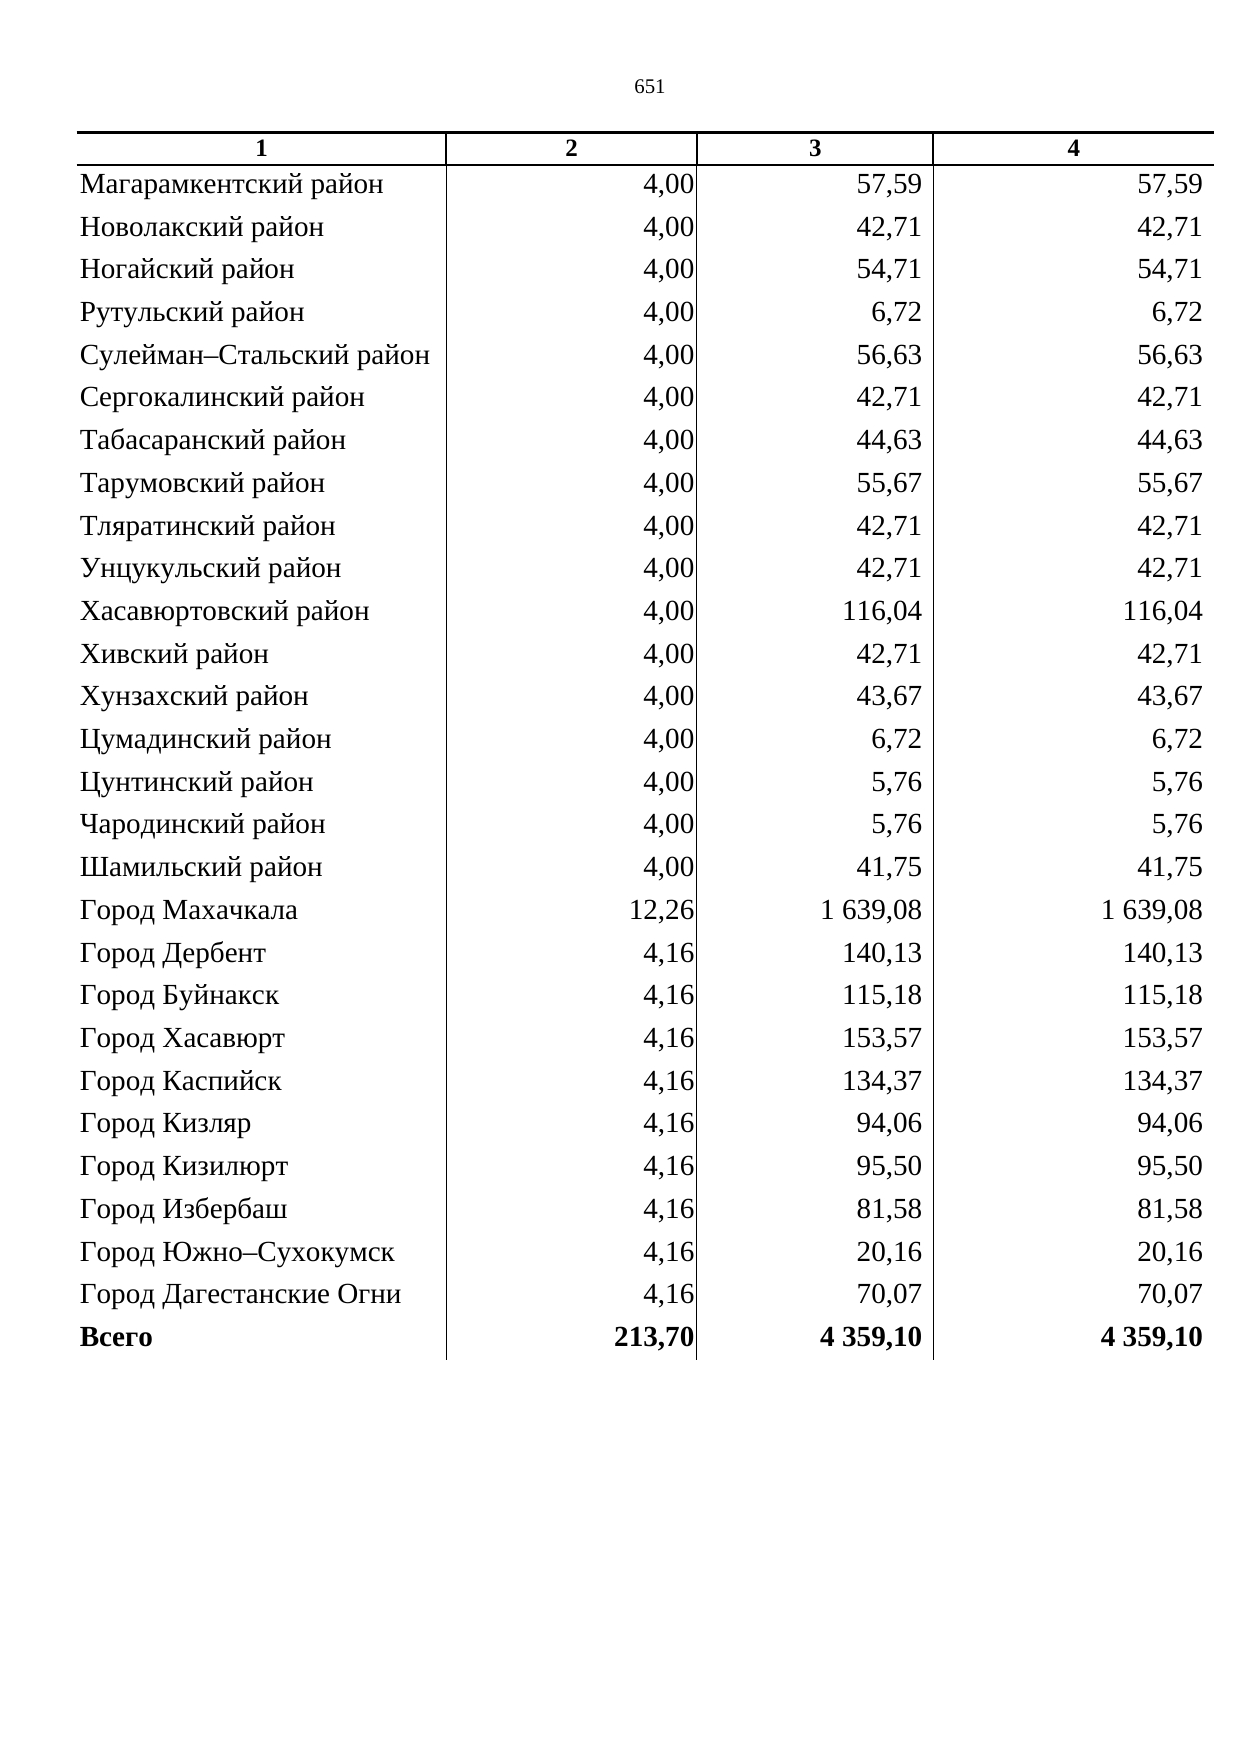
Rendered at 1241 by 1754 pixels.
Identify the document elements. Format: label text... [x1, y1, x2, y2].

table_cell Хунзахский район [77, 677, 446, 719]
table_cell 95,50 [934, 1147, 1214, 1189]
table_cell 42,71 [697, 506, 933, 549]
table_cell Город Избербаш [77, 1189, 446, 1232]
table_cell 43,67 [697, 677, 933, 719]
table_cell 134,37 [934, 1061, 1214, 1104]
table_header 3 [698, 134, 932, 164]
table_cell 54,71 [697, 250, 933, 292]
table_cell 4,16 [447, 1189, 696, 1232]
table_cell 153,57 [697, 1019, 933, 1061]
table_cell Город Каспийск [77, 1061, 446, 1104]
table_cell 4,16 [447, 1232, 696, 1275]
table_cell 4,16 [447, 1104, 696, 1147]
table_cell 4,00 [447, 335, 696, 378]
table_cell Сергокалинский район [77, 378, 446, 421]
table_cell 4,16 [447, 933, 696, 976]
table_cell 81,58 [697, 1189, 933, 1232]
table_cell 6,72 [697, 293, 933, 335]
table_cell 42,71 [697, 549, 933, 591]
table_cell 55,67 [934, 463, 1214, 506]
table_cell 140,13 [697, 933, 933, 976]
table_cell 4,00 [447, 677, 696, 719]
table_cell 54,71 [934, 250, 1214, 292]
table_cell 20,16 [697, 1232, 933, 1275]
table_cell Шамильский район [77, 848, 446, 890]
table_cell Цунтинский район [77, 762, 446, 805]
table_cell 44,63 [934, 421, 1214, 463]
table_cell Хивский район [77, 634, 446, 677]
table_cell 4,00 [447, 805, 696, 848]
table_cell Город Махачкала [77, 890, 446, 933]
table_cell 4,00 [447, 506, 696, 549]
table_cell 4 359,10 [697, 1318, 933, 1360]
table_cell 4,00 [447, 166, 696, 207]
table_cell Ногайский район [77, 250, 446, 292]
table_cell 81,58 [934, 1189, 1214, 1232]
table_cell Хасавюртовский район [77, 591, 446, 634]
table_cell 5,76 [697, 805, 933, 848]
table_cell 42,71 [934, 634, 1214, 677]
table_cell 4,16 [447, 1275, 696, 1317]
table_cell 134,37 [697, 1061, 933, 1104]
table_header 1 [77, 134, 445, 164]
table_cell 95,50 [697, 1147, 933, 1189]
table_cell 1 639,08 [934, 890, 1214, 933]
table_cell 116,04 [697, 591, 933, 634]
table_cell 4,00 [447, 250, 696, 292]
table_cell 115,18 [934, 976, 1214, 1018]
table_cell 4,00 [447, 293, 696, 335]
table_cell Унцукульский район [77, 549, 446, 591]
table_cell 140,13 [934, 933, 1214, 976]
table_cell 42,71 [697, 634, 933, 677]
table_cell Рутульский район [77, 293, 446, 335]
table_cell Табасаранский район [77, 421, 446, 463]
table_cell 70,07 [934, 1275, 1214, 1317]
table_cell 4,16 [447, 1147, 696, 1189]
table_cell Тляратинский район [77, 506, 446, 549]
table_cell Новолакский район [77, 207, 446, 250]
table_cell 6,72 [934, 293, 1214, 335]
table_cell Город Кизилюрт [77, 1147, 446, 1189]
table_cell Магарамкентский район [77, 166, 446, 207]
table_cell 12,26 [447, 890, 696, 933]
table_cell Сулейман–Стальский район [77, 335, 446, 378]
table_cell Цумадинский район [77, 720, 446, 762]
table_cell 4,16 [447, 976, 696, 1018]
table_cell Город Южно–Сухокумск [77, 1232, 446, 1275]
table_header 4 [934, 134, 1214, 164]
table_cell 5,76 [697, 762, 933, 805]
table_cell Город Дербент [77, 933, 446, 976]
table_cell 4,00 [447, 378, 696, 421]
table_cell 6,72 [934, 720, 1214, 762]
table_cell 42,71 [697, 207, 933, 250]
table_cell 57,59 [934, 166, 1214, 207]
table_cell 4,00 [447, 549, 696, 591]
table_cell Город Кизляр [77, 1104, 446, 1147]
table_cell Город Хасавюрт [77, 1019, 446, 1061]
table_cell 20,16 [934, 1232, 1214, 1275]
table_cell 42,71 [934, 207, 1214, 250]
table_cell 70,07 [697, 1275, 933, 1317]
table_cell 57,59 [697, 166, 933, 207]
table_cell 55,67 [697, 463, 933, 506]
table_cell 41,75 [697, 848, 933, 890]
table_cell 94,06 [697, 1104, 933, 1147]
table_cell 1 639,08 [697, 890, 933, 933]
table_cell 42,71 [934, 549, 1214, 591]
table_cell 4 359,10 [934, 1318, 1214, 1360]
table_cell 4,16 [447, 1019, 696, 1061]
table_cell Чародинский район [77, 805, 446, 848]
table_cell 43,67 [934, 677, 1214, 719]
table_cell 116,04 [934, 591, 1214, 634]
table_cell Тарумовский район [77, 463, 446, 506]
table_cell 4,00 [447, 720, 696, 762]
table_cell 41,75 [934, 848, 1214, 890]
table_cell 6,72 [697, 720, 933, 762]
table_cell Всего [77, 1318, 446, 1360]
table_cell 4,00 [447, 463, 696, 506]
table_cell 42,71 [934, 506, 1214, 549]
table_cell 4,00 [447, 634, 696, 677]
table_cell Город Дагестанские Огни [77, 1275, 446, 1317]
table_cell 44,63 [697, 421, 933, 463]
table_cell 115,18 [697, 976, 933, 1018]
table_header 2 [447, 134, 696, 164]
table_cell 4,00 [447, 207, 696, 250]
table_cell 56,63 [697, 335, 933, 378]
table_cell Город Буйнакск [77, 976, 446, 1018]
table_cell 42,71 [934, 378, 1214, 421]
table_cell 94,06 [934, 1104, 1214, 1147]
table_cell 56,63 [934, 335, 1214, 378]
table_cell 4,00 [447, 421, 696, 463]
table_cell 153,57 [934, 1019, 1214, 1061]
table_cell 4,16 [447, 1061, 696, 1104]
table_cell 5,76 [934, 762, 1214, 805]
table_cell 5,76 [934, 805, 1214, 848]
table_cell 4,00 [447, 848, 696, 890]
table_cell 4,00 [447, 762, 696, 805]
table_cell 4,00 [447, 591, 696, 634]
table_cell 213,70 [447, 1318, 696, 1360]
table_cell 42,71 [697, 378, 933, 421]
